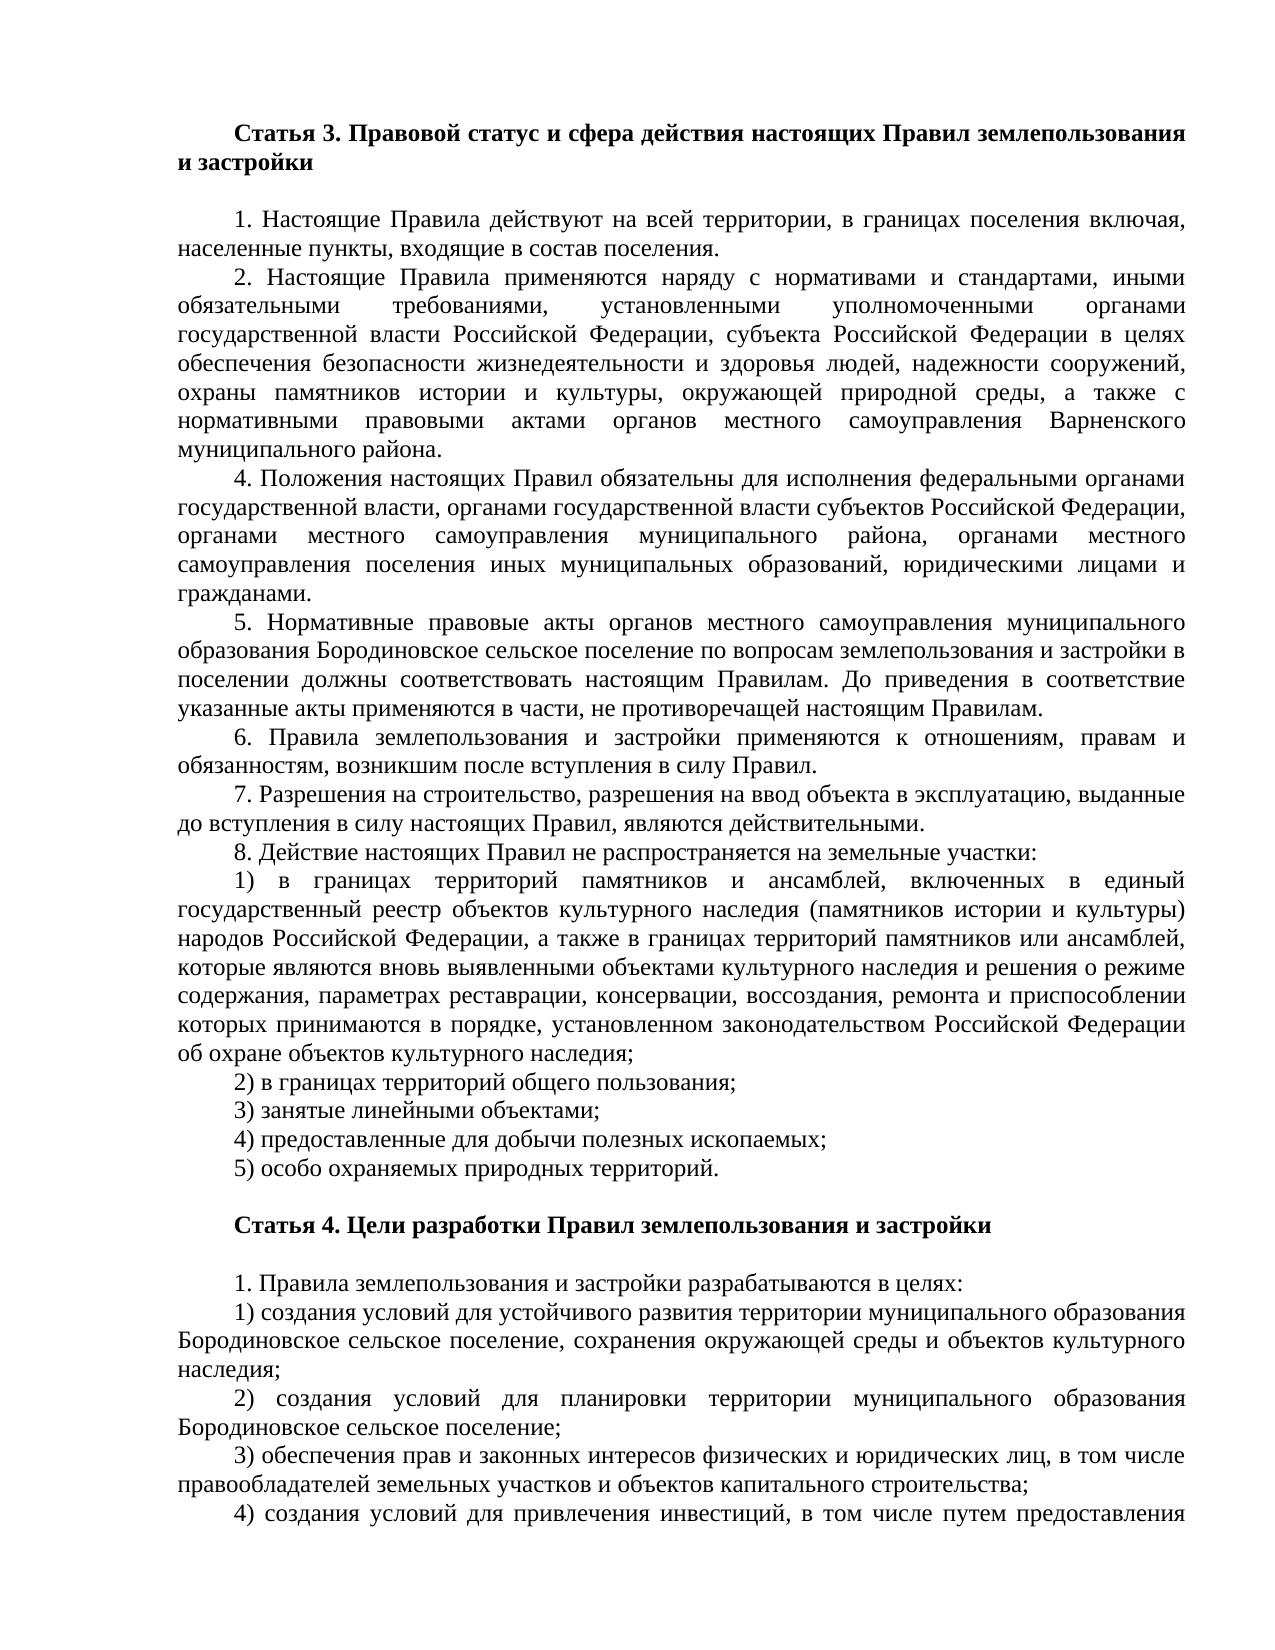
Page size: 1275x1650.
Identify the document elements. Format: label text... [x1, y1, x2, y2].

text 4. Положения настоящих Правил обязательны для исполнения федеральными органами государственной власти, органами государственной власти субъектов Российской Федерации, органами местного самоуправления муниципального района, органами местного самоуправления поселения иных муниципальных образований, юридическими лицами и гражданами. [177, 463, 1186, 607]
text 4) предоставленные для добычи полезных ископаемых; [177, 1124, 1186, 1153]
text 7. Разрешения на строительство, разрешения на ввод объекта в эксплуатацию, выданные до вступления в силу настоящих Правил, являются действительными. [177, 779, 1186, 837]
text 5) особо охраняемых природных территорий. [177, 1153, 1186, 1182]
text 5. Нормативные правовые акты органов местного самоуправления муниципального образования Бородиновское сельское поселение по вопросам землепользования и застройки в поселении должны соответствовать настоящим Правилам. До приведения в соответствие указанные акты применяются в части, не противоречащей настоящим Правилам. [177, 607, 1186, 722]
text 1. Настоящие Правила действуют на всей территории, в границах поселения включая, населенные пункты, входящие в состав поселения. [177, 204, 1186, 262]
text 8. Действие настоящих Правил не распространяется на земельные участки: [177, 837, 1186, 866]
text 2) создания условий для планировки территории муниципального образования Бородиновское сельское поселение; [177, 1383, 1186, 1441]
text 1) в границах территорий памятников и ансамблей, включенных в единый государственный реестр объектов культурного наследия (памятников истории и культуры) народов Российской Федерации, а также в границах территорий памятников или ансамблей, которые являются вновь выявленными объектами культурного наследия и решения о режиме содержания, параметрах реставрации, консервации, воссоздания, ремонта и приспособлении которых принимаются в порядке, установленном законодательством Российской Федерации об охране объектов культурного наследия; [177, 866, 1186, 1067]
text 3) обеспечения прав и законных интересов физических и юридических лиц, в том числе правообладателей земельных участков и объектов капитального строительства; [177, 1441, 1186, 1498]
text 2) в границах территорий общего пользования; [177, 1067, 1186, 1096]
text 2. Настоящие Правила применяются наряду с нормативами и стандартами, иными обязательными требованиями, установленными уполномоченными органами государственной власти Российской Федерации, субъекта Российской Федерации в целях обеспечения безопасности жизнедеятельности и здоровья людей, надежности сооружений, охраны памятников истории и культуры, окружающей природной среды, а также с нормативными правовыми актами органов местного самоуправления Варненского муниципального района. [177, 262, 1186, 463]
text Статья 4. Цели разработки Правил землепользования и застройки [177, 1211, 1186, 1239]
text 1) создания условий для устойчивого развития территории муниципального образования Бородиновское сельское поселение, сохранения окружающей среды и объектов культурного наследия; [177, 1297, 1186, 1383]
text 3) занятые линейными объектами; [177, 1096, 1186, 1124]
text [177, 1498, 1186, 1527]
text 1. Правила землепользования и застройки разрабатываются в целях: [177, 1268, 1186, 1297]
text Статья 3. Правовой статус и сфера действия настоящих Правил землепользования и застройки [177, 118, 1186, 176]
text 6. Правила землепользования и застройки применяются к отношениям, правам и обязанностям, возникшим после вступления в силу Правил. [177, 722, 1186, 779]
